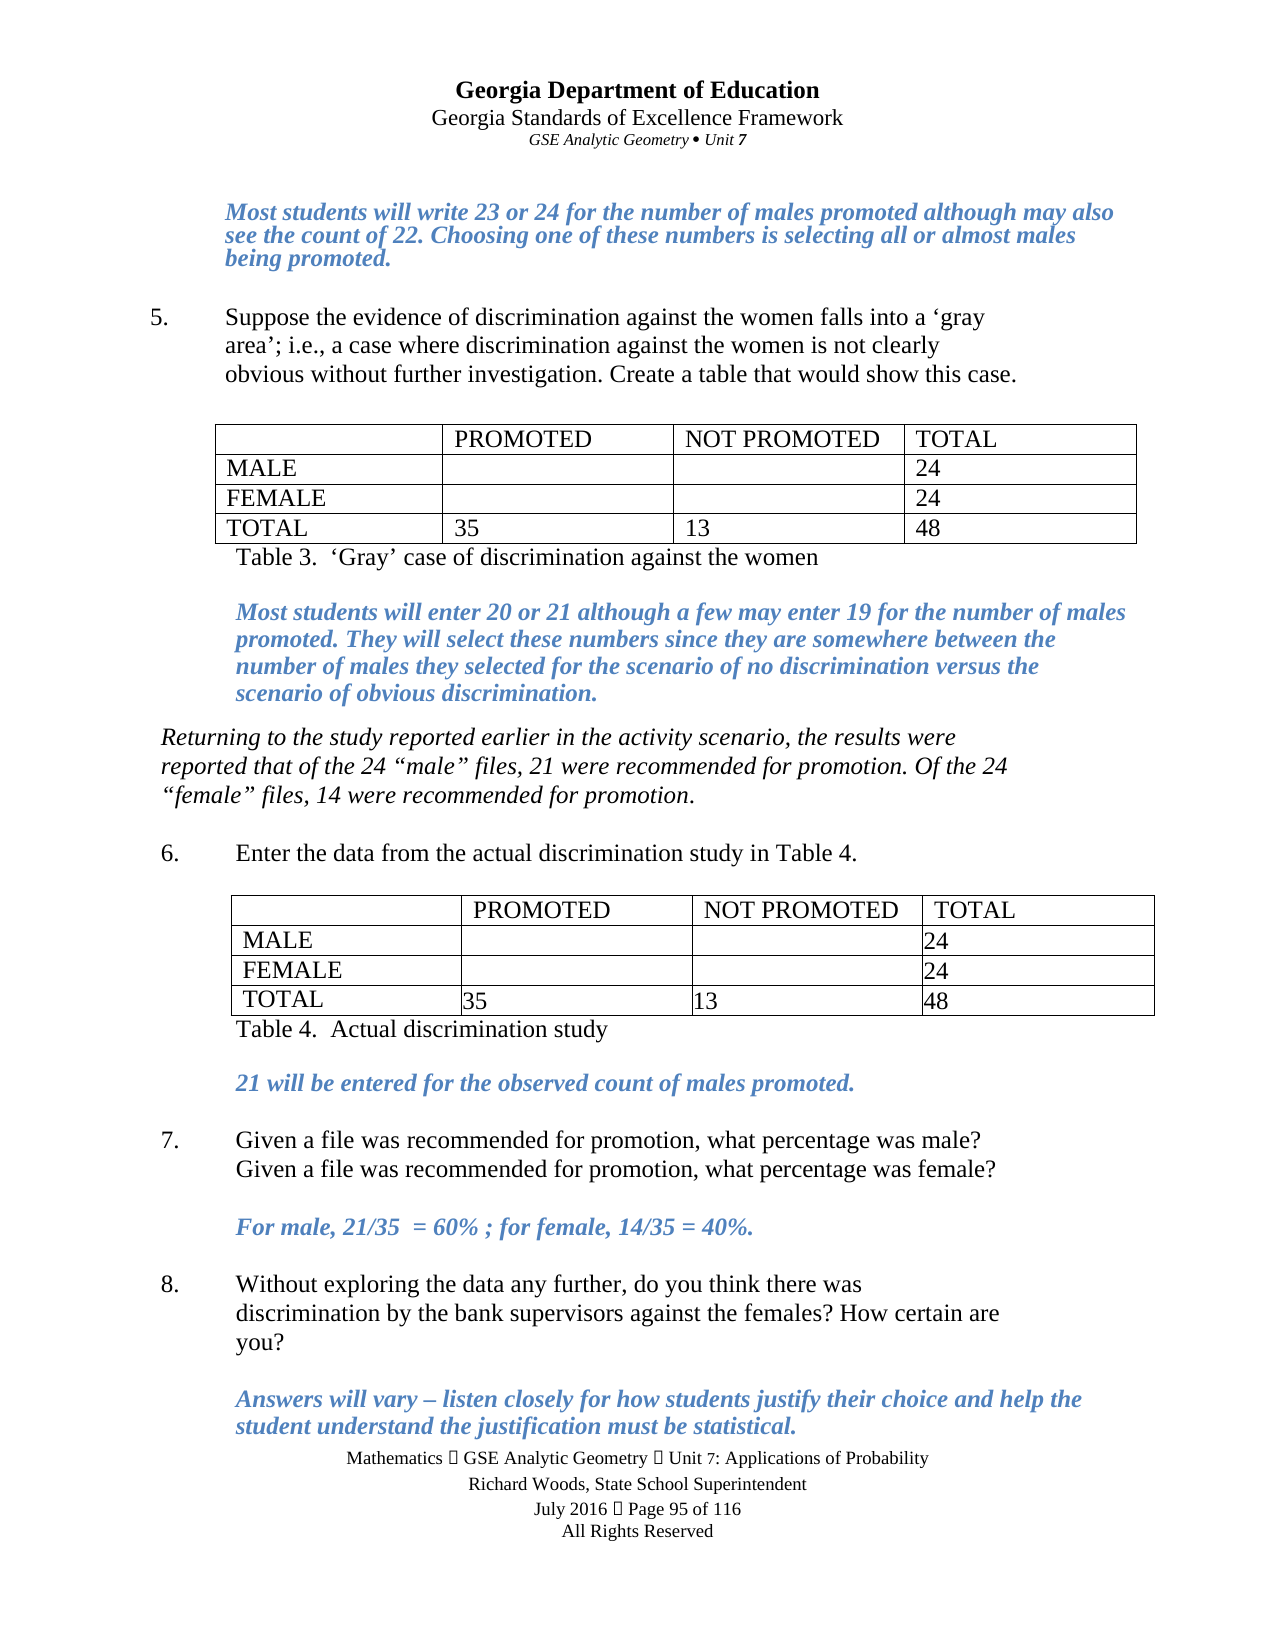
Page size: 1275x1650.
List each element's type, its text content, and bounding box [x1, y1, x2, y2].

table_cell FEMALE [232, 956, 461, 985]
table_cell [693, 956, 922, 985]
text 7. Given a file was recommended for promotion, what percentage was male? Given a file was recommended for promotion, what percentage was female? [161, 1126, 1013, 1183]
table_cell MALE [216, 455, 442, 483]
table_cell [443, 485, 673, 513]
text Answers will vary – listen closely for how students justify their choice and help the student understand the justification must be statistical. [236, 1386, 1125, 1440]
text For male, 21/35 = 60% ; for female, 14/35 = 40%. [235, 1212, 1013, 1241]
table_cell 48 [923, 986, 1154, 1014]
text 6. Enter the data from the actual discrimination study in Table 4. [161, 837, 1127, 866]
table_cell 48 [905, 514, 1136, 543]
table_cell [462, 926, 692, 955]
table_cell 24 [905, 485, 1136, 513]
table_header [232, 896, 461, 925]
table_cell 13 [693, 986, 922, 1014]
table_cell 24 [923, 956, 1154, 985]
table_cell 24 [905, 455, 1136, 483]
table_cell 35 [443, 514, 673, 543]
table_cell 13 [674, 514, 904, 543]
text 21 will be entered for the observed count of males promoted. [236, 1070, 1127, 1097]
table_cell [674, 455, 904, 483]
text Returning to the study reported earlier in the activity scenario, the results were reported that of the 24 “male” files, 21 were recommended for promotion. Of the 24 “female” files, 14 were recommended for promotion. [161, 722, 1008, 809]
table_header TOTAL [923, 896, 1154, 925]
table_header NOT PROMOTED [693, 896, 922, 925]
table_header NOT PROMOTED [674, 425, 904, 454]
table_cell TOTAL [216, 514, 442, 543]
text 5. Suppose the evidence of discrimination against the women falls into a ‘gray area’; i.e., a case where discrimination against the women is not clearly obvious without further investigation. Create a table that would show this case. [150, 302, 1019, 388]
table_cell TOTAL [232, 986, 461, 1014]
table_cell [693, 926, 922, 955]
table_header PROMOTED [443, 425, 673, 454]
table_cell MALE [232, 926, 461, 955]
table_header TOTAL [905, 425, 1136, 454]
table_cell [674, 485, 904, 513]
text Table 4. Actual discrimination study [236, 1016, 1127, 1043]
table_cell 24 [923, 926, 1154, 955]
table_cell [443, 455, 673, 483]
table_header PROMOTED [462, 896, 692, 925]
text Most students will write 23 or 24 for the number of males promoted although may also see the count of 22. Choosing one of these numbers is selecting all or almost males being promoted. [225, 202, 1125, 271]
text 8. Without exploring the data any further, do you think there was discrimination by the bank supervisors against the females? How certain are you? [161, 1269, 1006, 1356]
table_header [216, 425, 442, 454]
table_cell 35 [462, 986, 692, 1014]
text Table 3. ‘Gray’ case of discrimination against the women [236, 544, 1127, 571]
text Most students will enter 20 or 21 although a few may enter 19 for the number of males promoted. They will select these numbers since they are somewhere between the number of males they selected for the scenario of no discrimination versus the scenario of obvious discrimination. [236, 598, 1127, 707]
table_cell [462, 956, 692, 985]
table_cell FEMALE [216, 485, 442, 513]
